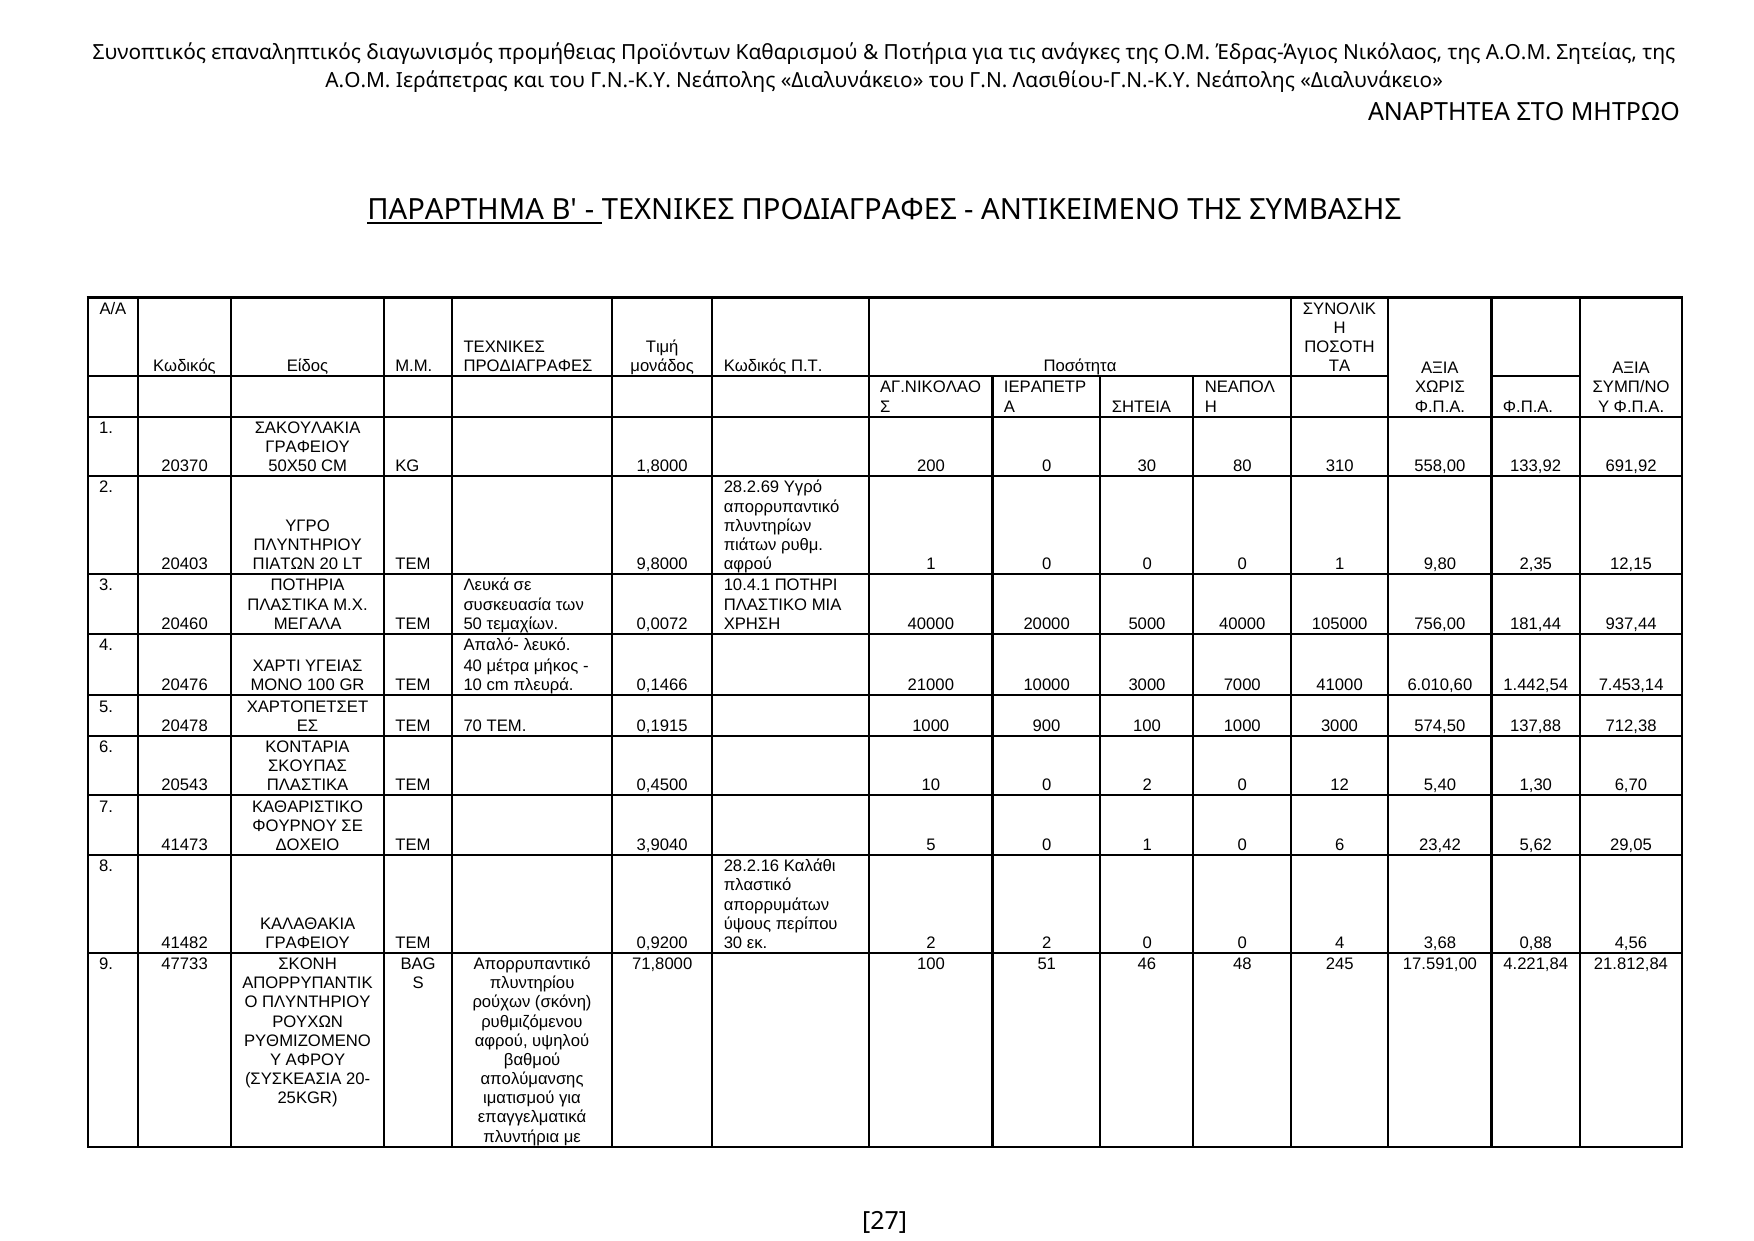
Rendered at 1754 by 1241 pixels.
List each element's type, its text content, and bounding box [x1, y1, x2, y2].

table_cell 41000 [1292, 635, 1387, 694]
table_cell TEM [385, 635, 451, 694]
table_cell 5 [870, 796, 991, 854]
table_header Κωδικός [139, 299, 230, 375]
table_cell [713, 635, 868, 694]
table_cell Λευκά σε συσκευασία των 50 τεμαχίων. [453, 575, 611, 633]
table_cell 0,1915 [613, 696, 711, 735]
table_cell ΝΕΑΠΟΛΗ [1194, 377, 1290, 416]
table_cell 310 [1292, 418, 1387, 475]
table_cell 10 [870, 737, 991, 794]
table_cell 7000 [1194, 635, 1290, 694]
table_cell 6 [1292, 796, 1387, 854]
table_cell [1292, 377, 1387, 416]
table_cell 41482 [139, 856, 230, 952]
table_cell 3000 [1101, 635, 1192, 694]
table_cell 2 [870, 856, 991, 952]
table_cell 712,38 [1581, 696, 1681, 735]
table_cell 105000 [1292, 575, 1387, 633]
table_cell 40 μέτρα μήκος - 10 cm πλευρά. [453, 654, 611, 694]
table_cell 0,4500 [613, 737, 711, 794]
subtitle ΠΑΡΑΡΤΗΜΑ Β' - ΤΕΧΝΙΚΕΣ ΠΡΟΔΙΑΓΡΑΦΕΣ - ΑΝΤΙΚΕΙΜΕΝΟ ΤΗΣ ΣΥΜΒΑΣΗΣ [89, 188, 1680, 228]
table_cell 2,35 [1493, 477, 1579, 573]
table_cell [713, 418, 868, 475]
table_cell 756,00 [1389, 575, 1490, 633]
table_header Μ.Μ. [385, 299, 451, 375]
table_cell 20460 [139, 575, 230, 633]
table_cell 10.4.1 ΠΟΤΗΡΙ ΠΛΑΣΤΙΚΟ ΜΙΑ ΧΡΗΣΗ [713, 575, 868, 633]
table_cell TEM [385, 856, 451, 952]
table_cell 0 [1194, 477, 1290, 573]
table_cell TEM [385, 696, 451, 735]
table_cell [453, 377, 611, 416]
table_cell 80 [1194, 418, 1290, 475]
table_cell [713, 954, 868, 1146]
table_cell TEM [385, 477, 451, 573]
table_cell 3000 [1292, 696, 1387, 735]
table_cell 100 [1101, 696, 1192, 735]
table_cell 6.010,60 [1389, 635, 1490, 694]
table_cell 8. [89, 856, 137, 952]
table_cell 20478 [139, 696, 230, 735]
table_cell [713, 696, 868, 735]
table_cell 691,92 [1581, 418, 1681, 475]
table_cell KG [385, 418, 451, 475]
table_cell [139, 377, 230, 416]
table_cell ΑΓ.ΝΙΚΟΛΑΟΣ [870, 377, 991, 416]
table_cell 0 [994, 477, 1099, 573]
table_cell ΚΑΛΑΘΑΚΙΑ ΓΡΑΦΕΙΟΥ [232, 856, 383, 952]
table_cell 0,88 [1493, 856, 1579, 952]
table_cell [453, 796, 611, 854]
table_cell 1 [1292, 477, 1387, 573]
table_cell 3. [89, 575, 137, 633]
table_cell TEM [385, 796, 451, 854]
table_cell 10000 [994, 635, 1099, 694]
table_cell [453, 418, 611, 475]
table_cell ΧΑΡΤΙ ΥΓΕΙΑΣ ΜΟΝΟ 100 GR [232, 635, 383, 694]
table_cell 46 [1101, 954, 1192, 1146]
table_header ΑΞΙΑ ΧΩΡΙΣ Φ.Π.Α. [1389, 299, 1490, 416]
table_cell 0 [994, 737, 1099, 794]
table_cell 17.591,00 [1389, 954, 1490, 1146]
table_cell 20403 [139, 477, 230, 573]
table_cell 100 [870, 954, 991, 1146]
table_cell 48 [1194, 954, 1290, 1146]
table_cell 5. [89, 696, 137, 735]
table_cell 6. [89, 737, 137, 794]
table_cell [232, 377, 383, 416]
table_cell 20476 [139, 635, 230, 694]
table_cell 1000 [1194, 696, 1290, 735]
table_cell 30 [1101, 418, 1192, 475]
table_cell 0 [1194, 796, 1290, 854]
table_cell 12,15 [1581, 477, 1681, 573]
table_cell 28.2.69 Υγρό απορρυπαντικό πλυντηρίων πιάτων ρυθμ. αφρού [713, 477, 868, 573]
table_cell [713, 737, 868, 794]
table_cell 40000 [1194, 575, 1290, 633]
table_cell ΚΟΝΤΑΡΙΑ ΣΚΟΥΠΑΣ ΠΛΑΣΤΙΚΑ [232, 737, 383, 794]
table_cell ΥΓΡΟ ΠΛΥΝΤΗΡΙΟΥ ΠΙΑΤΩΝ 20 LT [232, 477, 383, 573]
table_cell 20000 [994, 575, 1099, 633]
table_cell 9,80 [1389, 477, 1490, 573]
table_cell 574,50 [1389, 696, 1490, 735]
table_cell 71,8000 [613, 954, 711, 1146]
table_cell TEM [385, 575, 451, 633]
table_cell 1,8000 [613, 418, 711, 475]
table_cell 5,40 [1389, 737, 1490, 794]
table_cell 200 [870, 418, 991, 475]
table_cell 1 [1101, 796, 1192, 854]
table_cell TEM [385, 737, 451, 794]
table_cell 4.221,84 [1493, 954, 1579, 1146]
table_cell 4. [89, 635, 137, 694]
table_cell 41473 [139, 796, 230, 854]
table_cell 0 [1194, 737, 1290, 794]
table_header ΣΥΝΟΛΙΚΗ ΠΟΣΟΤΗΤΑ [1292, 299, 1387, 375]
table_cell 2. [89, 477, 137, 573]
table_cell 937,44 [1581, 575, 1681, 633]
table_cell ΚΑΘΑΡΙΣΤΙΚΟ ΦΟΥΡΝΟΥ ΣΕ ΔΟΧΕΙΟ [232, 796, 383, 854]
table_cell 6,70 [1581, 737, 1681, 794]
table_cell 40000 [870, 575, 991, 633]
table_cell 28.2.16 Καλάθι πλαστικό απορρυμάτων ύψους περίπου 30 εκ. [713, 856, 868, 952]
table_cell 5000 [1101, 575, 1192, 633]
table_cell [89, 377, 137, 416]
table_cell 3,68 [1389, 856, 1490, 952]
table_cell 0,0072 [613, 575, 711, 633]
table_cell [453, 856, 611, 952]
table_cell 1,30 [1493, 737, 1579, 794]
table_cell [453, 737, 611, 794]
table_cell 0 [1101, 856, 1192, 952]
table_cell 4,56 [1581, 856, 1681, 952]
table_cell 51 [994, 954, 1099, 1146]
table_header Κωδικός Π.Τ. [713, 299, 868, 375]
table_header Ποσότητα [870, 299, 1290, 375]
table_header Τιμή μονάδος [613, 299, 711, 375]
table_cell 2 [1101, 737, 1192, 794]
table_cell ΙΕΡΑΠΕΤΡΑ [994, 377, 1099, 416]
table_header [1493, 299, 1579, 375]
table_cell 5,62 [1493, 796, 1579, 854]
table_cell [713, 796, 868, 854]
table_cell Φ.Π.Α. [1493, 377, 1579, 416]
table_cell 23,42 [1389, 796, 1490, 854]
table_cell [385, 377, 451, 416]
table_cell 9. [89, 954, 137, 1146]
table_cell 9,8000 [613, 477, 711, 573]
table_cell 0,1466 [613, 635, 711, 694]
table_cell 133,92 [1493, 418, 1579, 475]
table_cell 2 [994, 856, 1099, 952]
table_cell [613, 377, 711, 416]
table_cell ΧΑΡΤΟΠΕΤΣΕΤΕΣ [232, 696, 383, 735]
table_cell 0 [994, 418, 1099, 475]
table_cell ΣΗΤΕΙΑ [1101, 377, 1192, 416]
table_cell 0 [1194, 856, 1290, 952]
table_cell 4 [1292, 856, 1387, 952]
table_header Είδος [232, 299, 383, 375]
table_cell 1000 [870, 696, 991, 735]
table_cell 7.453,14 [1581, 635, 1681, 694]
table_cell ΣΑΚΟΥΛΑΚΙΑ ΓΡΑΦΕΙΟΥ 50Χ50 CM [232, 418, 383, 475]
table_cell 137,88 [1493, 696, 1579, 735]
table_cell 1 [870, 477, 991, 573]
table_cell 21000 [870, 635, 991, 694]
table_cell 900 [994, 696, 1099, 735]
table_cell ΣΚΟΝΗ ΑΠΟΡΡΥΠΑΝΤΙΚΟ ΠΛΥΝΤΗΡΙΟΥ ΡΟΥΧΩΝ ΡΥΘΜΙΖΟΜΕΝΟΥ ΑΦΡΟΥ (ΣΥΣΚΕΑΣΙΑ 20-25KGR) [232, 954, 383, 1146]
table_cell 0 [1101, 477, 1192, 573]
table_cell 29,05 [1581, 796, 1681, 854]
table_cell Aπαλό- λευκό. [453, 635, 611, 654]
table_cell 20370 [139, 418, 230, 475]
table_header ΤΕΧΝΙΚΕΣ ΠΡΟΔΙΑΓΡΑΦΕΣ [453, 299, 611, 375]
table_cell 3,9040 [613, 796, 711, 854]
table_cell 181,44 [1493, 575, 1579, 633]
table_cell 21.812,84 [1581, 954, 1681, 1146]
table_cell 1. [89, 418, 137, 475]
table_cell 20543 [139, 737, 230, 794]
table_cell [453, 477, 611, 573]
table_cell 1.442,54 [1493, 635, 1579, 694]
table_cell 12 [1292, 737, 1387, 794]
table_header ΑΞΙΑ ΣΥΜΠ/ΝΟΥ Φ.Π.Α. [1581, 299, 1681, 416]
table_cell 0,9200 [613, 856, 711, 952]
table_cell 47733 [139, 954, 230, 1146]
table_cell 0 [994, 796, 1099, 854]
table_cell ΠΟΤΗΡΙΑ ΠΛΑΣΤΙΚΑ Μ.Χ. ΜΕΓΑΛΑ [232, 575, 383, 633]
table_cell 7. [89, 796, 137, 854]
table_cell [713, 377, 868, 416]
table_header Α/Α [89, 299, 137, 375]
table_cell 245 [1292, 954, 1387, 1146]
table_cell BAGS [385, 954, 451, 1146]
table_cell 70 ΤΕΜ. [453, 696, 611, 735]
table_cell 558,00 [1389, 418, 1490, 475]
